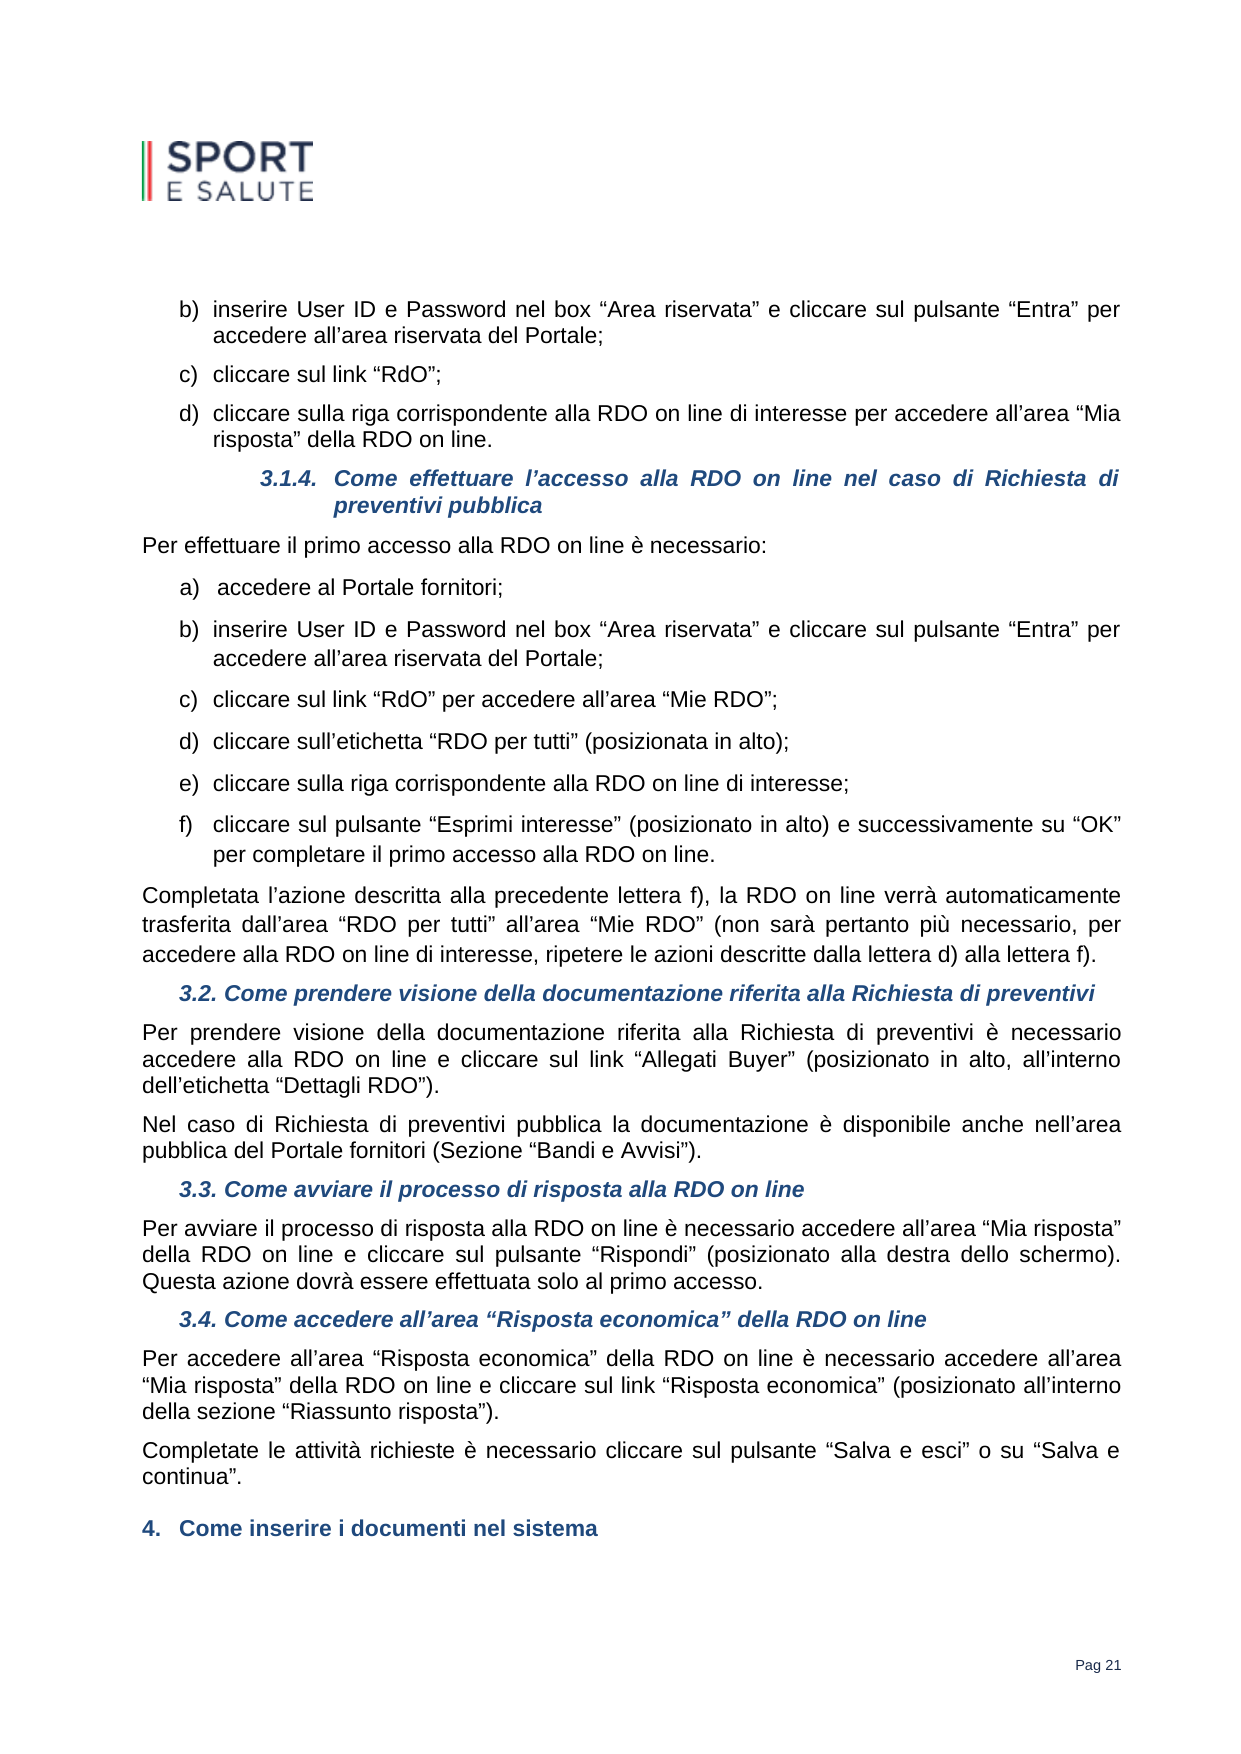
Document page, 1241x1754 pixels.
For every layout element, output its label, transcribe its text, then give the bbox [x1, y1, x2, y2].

picture [141, 141, 313, 201]
text Per accedere all’area “Risposta economica” della RDO on line è necessario accedere all’area “Mia risposta” della RDO on line e cliccare sul link “Risposta economica” (posizionato all’interno della sezione “Riassunto risposta”). [142, 1345, 1122, 1424]
text Per prendere visione della documentazione riferita alla Richiesta di preventivi è necessario accedere alla RDO on line e cliccare sul link “Allegati Buyer” (posizionato in alto, all’interno dell’etichetta “Dettagli RDO”). [142, 1019, 1122, 1098]
list inserire User ID e Password nel box “Area riservata” e cliccare sul pulsante “Entra” per accedere all’area riservata del Portale; [179, 614, 1122, 672]
subtitle Come accedere all’area “Risposta economica” della RDO on line [179, 1306, 1122, 1333]
list accedere al Portale fornitori; [179, 572, 1122, 601]
list cliccare sul link “RdO” per accedere all’area “Mie RDO”; [179, 684, 1122, 714]
list cliccare sul pulsante “Esprimi interesse” (posizionato in alto) e successivamente su “OK” per completare il primo accesso alla RDO on line. [179, 809, 1122, 868]
text Per avviare il processo di risposta alla RDO on line è necessario accedere all’area “Mia risposta” della RDO on line e cliccare sul pulsante “Rispondi” (posizionato alla destra dello schermo). Questa azione dovrà essere effettuata solo al primo accesso. [142, 1215, 1122, 1294]
list Come inserire i documenti nel sistema [142, 1514, 1122, 1541]
text Per effettuare il primo accesso alla RDO on line è necessario: [142, 530, 1122, 559]
list cliccare sul link “RdO”; [179, 361, 1122, 387]
text Completata l’azione descritta alla precedente lettera f), la RDO on line verrà automaticamente trasferita dall’area “RDO per tutti” all’area “Mie RDO” (non sarà pertanto più necessario, per accedere alla RDO on line di interesse, ripetere le azioni descritte dalla lettera d) alla lettera f). [142, 880, 1122, 968]
list inserire User ID e Password nel box “Area riservata” e cliccare sul pulsante “Entra” per accedere all’area riservata del Portale; [179, 296, 1122, 349]
list cliccare sull’etichetta “RDO per tutti” (posizionata in alto); [179, 726, 1122, 755]
subtitle Come avviare il processo di risposta alla RDO on line [179, 1176, 1122, 1202]
text Completate le attività richieste è necessario cliccare sul pulsante “Salva e esci” o su “Salva e continua”. [142, 1437, 1122, 1489]
subtitle Come prendere visione della documentazione riferita alla Richiesta di preventivi [179, 980, 1122, 1007]
subtitle Come effettuare l’accesso alla RDO on line nel caso di Richiesta di preventivi pubblica [260, 465, 1122, 518]
list cliccare sulla riga corrispondente alla RDO on line di interesse; [179, 768, 1122, 797]
list cliccare sulla riga corrispondente alla RDO on line di interesse per accedere all’area “Mia risposta” della RDO on line. [179, 400, 1122, 453]
text Nel caso di Richiesta di preventivi pubblica la documentazione è disponibile anche nell’area pubblica del Portale fornitori (Sezione “Bandi e Avvisi”). [142, 1111, 1122, 1163]
